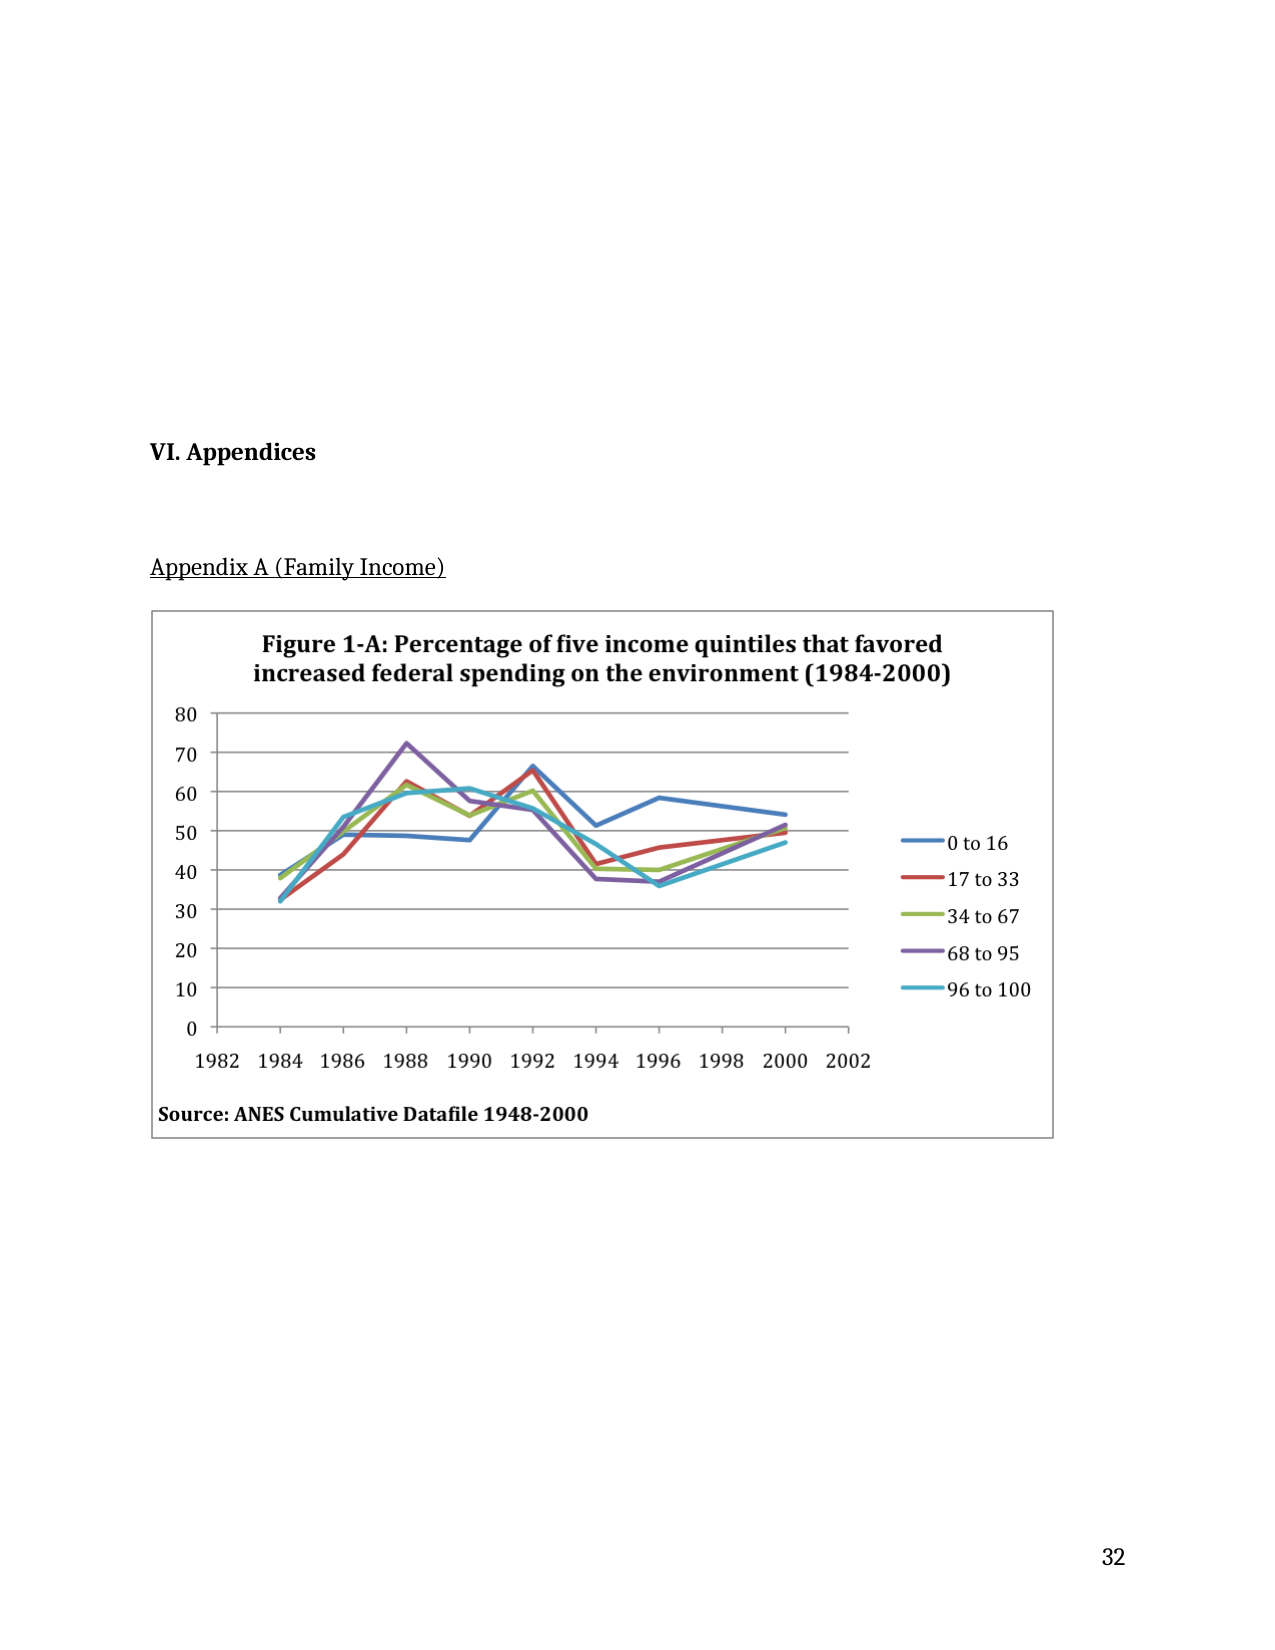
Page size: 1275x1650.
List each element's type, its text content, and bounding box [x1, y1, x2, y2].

picture [150, 610, 1055, 1140]
text VI. Appendices [150, 437, 1125, 466]
text Appendix A (Family Income) [150, 552, 1125, 581]
